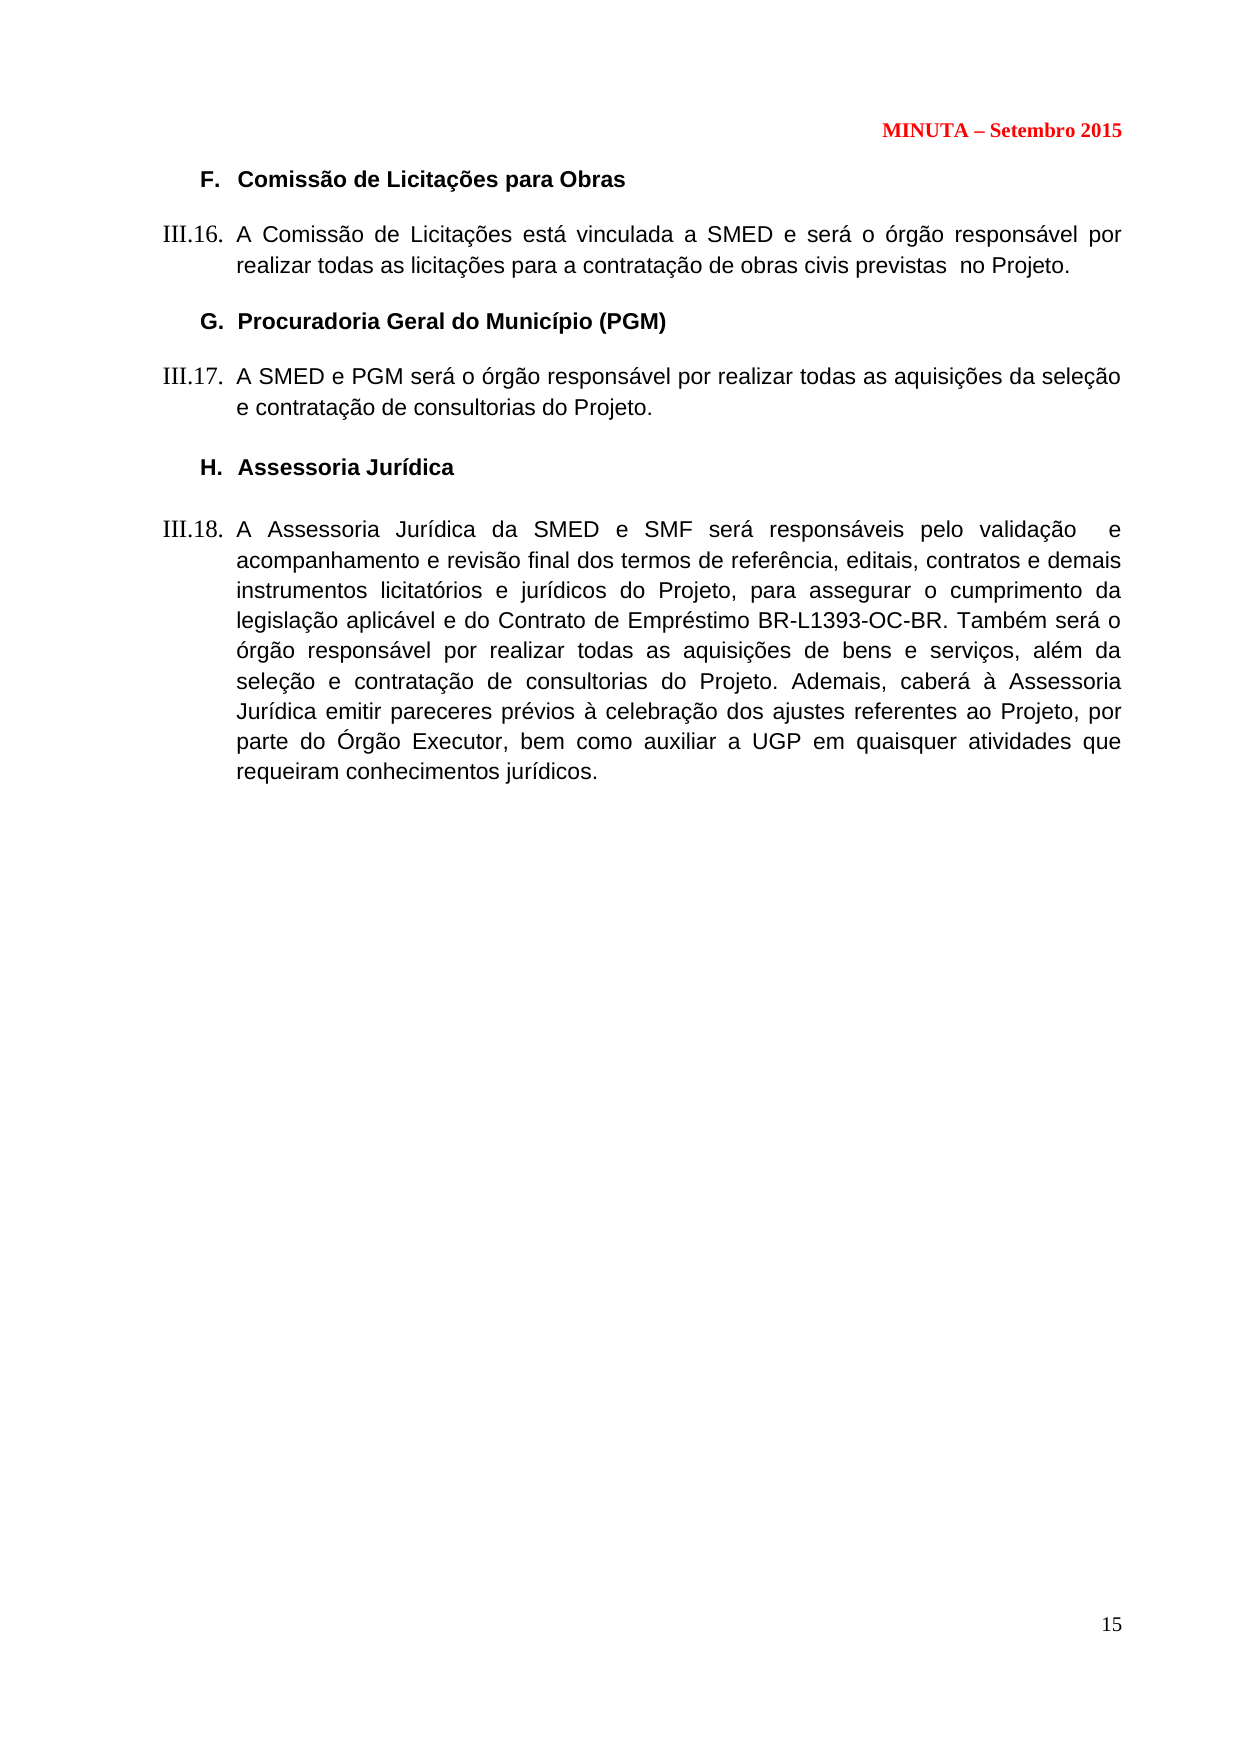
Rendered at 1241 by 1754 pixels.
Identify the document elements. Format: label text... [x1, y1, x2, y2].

list Assessoria Jurídica [200, 454, 1122, 480]
list Procuradoria Geral do Município (PGM) [200, 308, 1122, 334]
list Comissão de Licitações para Obras [200, 166, 1122, 193]
list A Assessoria Jurídica da SMED e SMF será responsáveis pelo validação e acompanhamento e revisão final dos termos de referência, editais, contratos e demais instrumentos licitatórios e jurídicos do Projeto, para assegurar o cumprimento da legislação aplicável e do Contrato de Empréstimo BR-L1393-OC-BR. Também será o órgão responsável por realizar todas as aquisições de bens e serviços, além da seleção e contratação de consultorias do Projeto. Ademais, caberá à Assessoria Jurídica emitir pareceres prévios à celebração dos ajustes referentes ao Projeto, por parte do Órgão Executor, bem como auxiliar a UGP em quaisquer atividades que requeiram conhecimentos jurídicos. [162, 514, 1122, 785]
list A Comissão de Licitações está vinculada a SMED e será o órgão responsável por realizar todas as licitações para a contratação de obras civis previstas no Projeto. [162, 219, 1122, 278]
list A SMED e PGM será o órgão responsável por realizar todas as aquisições da seleção e contratação de consultorias do Projeto. [162, 361, 1122, 420]
